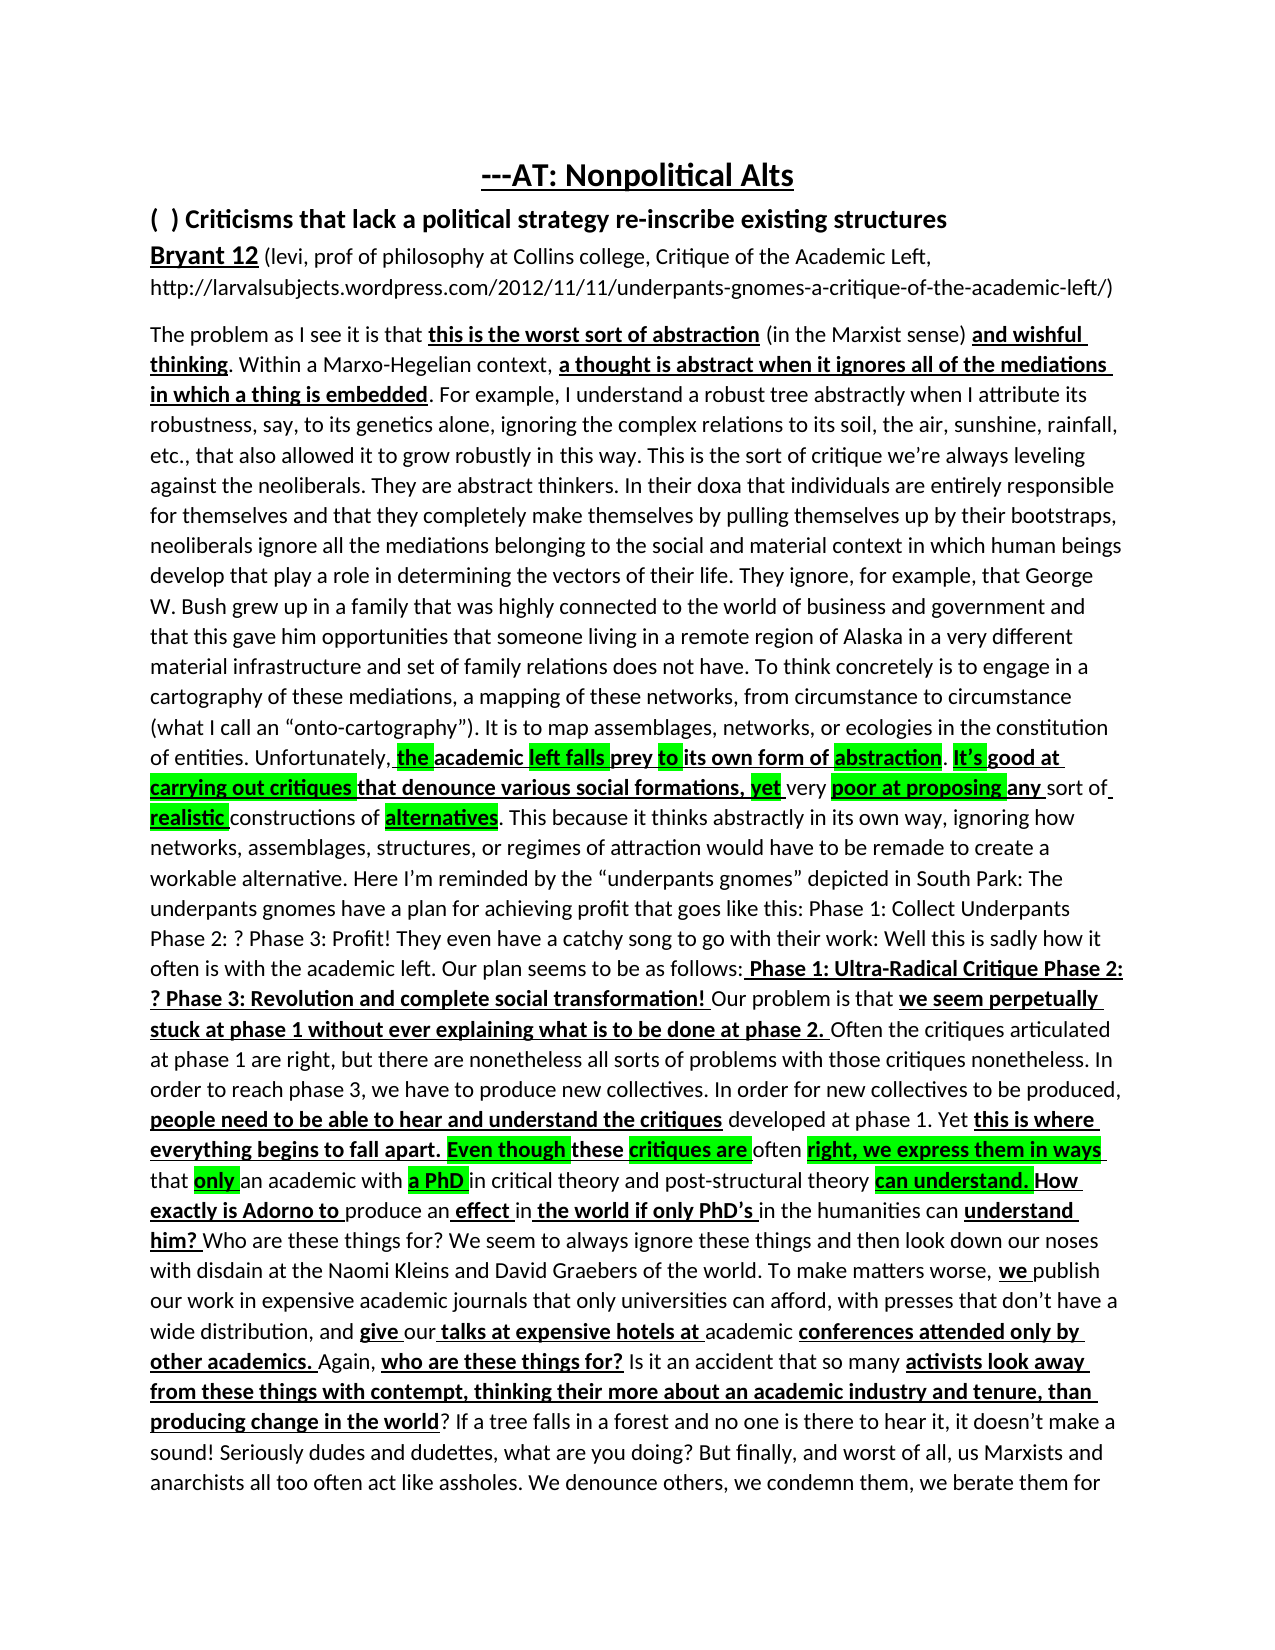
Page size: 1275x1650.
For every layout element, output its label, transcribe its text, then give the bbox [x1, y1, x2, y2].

text Bryant 12 (levi, prof of philosophy at Collins college, Critique of the Academic Left, http://larvalsubjects.wordpress.com/2012/11/11/underpants-gnomes-a-critique-of-the-academic-left/) [150, 238, 1125, 301]
subtitle ---AT: Nonpolitical Alts [150, 154, 1125, 195]
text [150, 320, 1125, 1496]
subtitle ( ) Criticisms that lack a political strategy re-inscribe existing structures [150, 202, 1125, 235]
